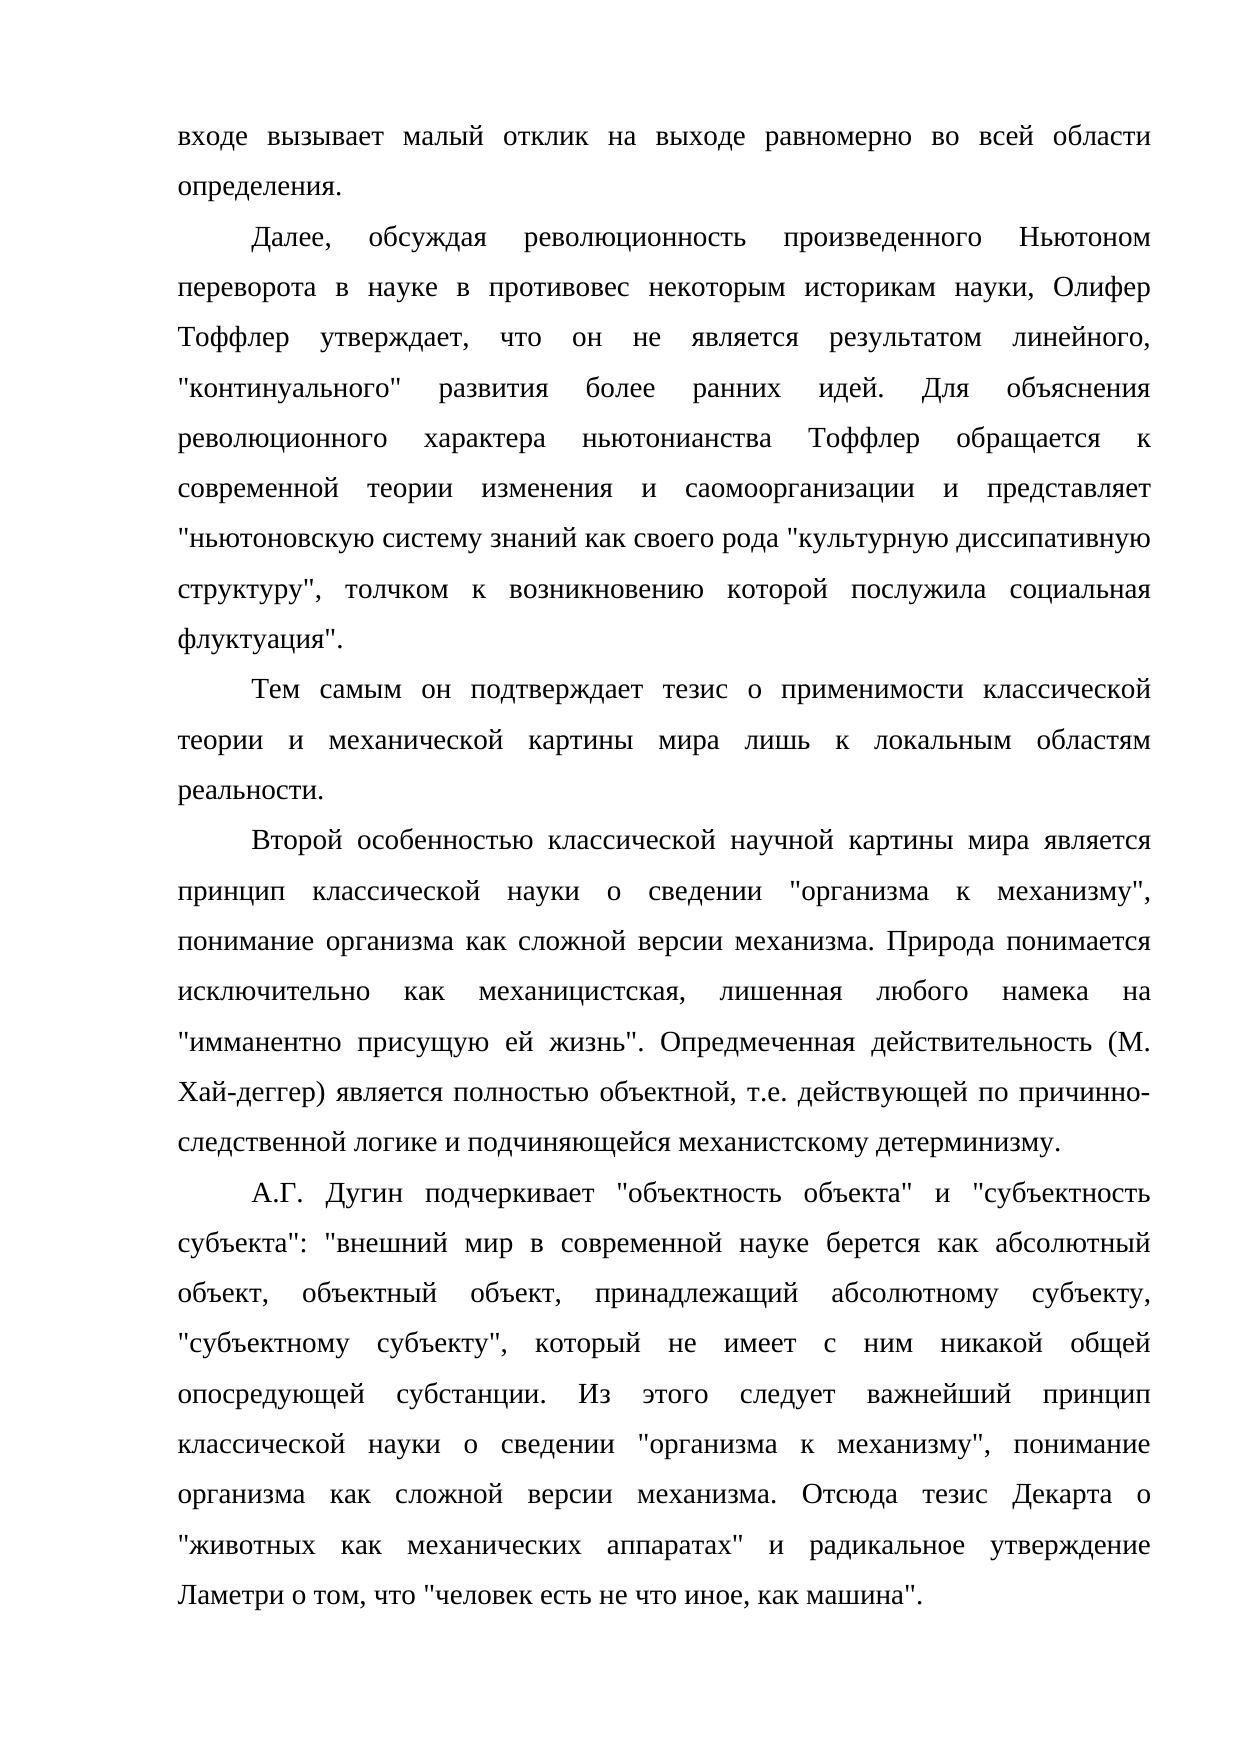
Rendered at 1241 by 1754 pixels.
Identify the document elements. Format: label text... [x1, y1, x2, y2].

text Тем самым он подтверждает тезис о применимости классической теории и механической картины мира лишь к локальным областям реальности. [177, 672, 1152, 806]
text А.Г. Дугин подчеркивает "объектность объекта" и "субъектность субъекта": "внешний мир в современной науке берется как абсолютный объект, объектный объект, принадлежащий абсолютному субъекту, "субъектному субъекту", который не имеет с ним никакой общей опосредующей субстанции. Из этого следует важнейший принцип классической науки о сведении "организма к механизму", понимание организма как сложной версии механизма. Отсюда тезис Декарта о "животных как механических аппаратах" и радикальное утверждение Ламетри о том, что "человек есть не что иное, как машина". [177, 1175, 1152, 1611]
text Далее, обсуждая революционность произведенного Ньютоном переворота в науке в противовес некоторым историкам науки, Олифер Тоффлер утверждает, что он не является результатом линейного, "континуального" развития более ранних идей. Для объяснения революционного характера ньютонианства Тоффлер обращается к современной теории изменения и саомоорганизации и представляет "ньютоновскую систему знаний как своего рода "культурную диссипативную структуру", толчком к возникновению которой послужила социальная флуктуация". [177, 219, 1152, 655]
text Второй особенностью классической научной картины мира является принцип классической науки о сведении "организма к механизму", понимание организма как сложной версии механизма. Природа понимается исключительно как механицистская, лишенная любого намека на "имманентно присущую ей жизнь". Опредмеченная действительность (М. Хай-деггер) является полностью объектной, т.е. действующей по причинно-следственной логике и подчиняющейся механистскому детерминизму. [177, 822, 1152, 1158]
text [177, 118, 1152, 202]
